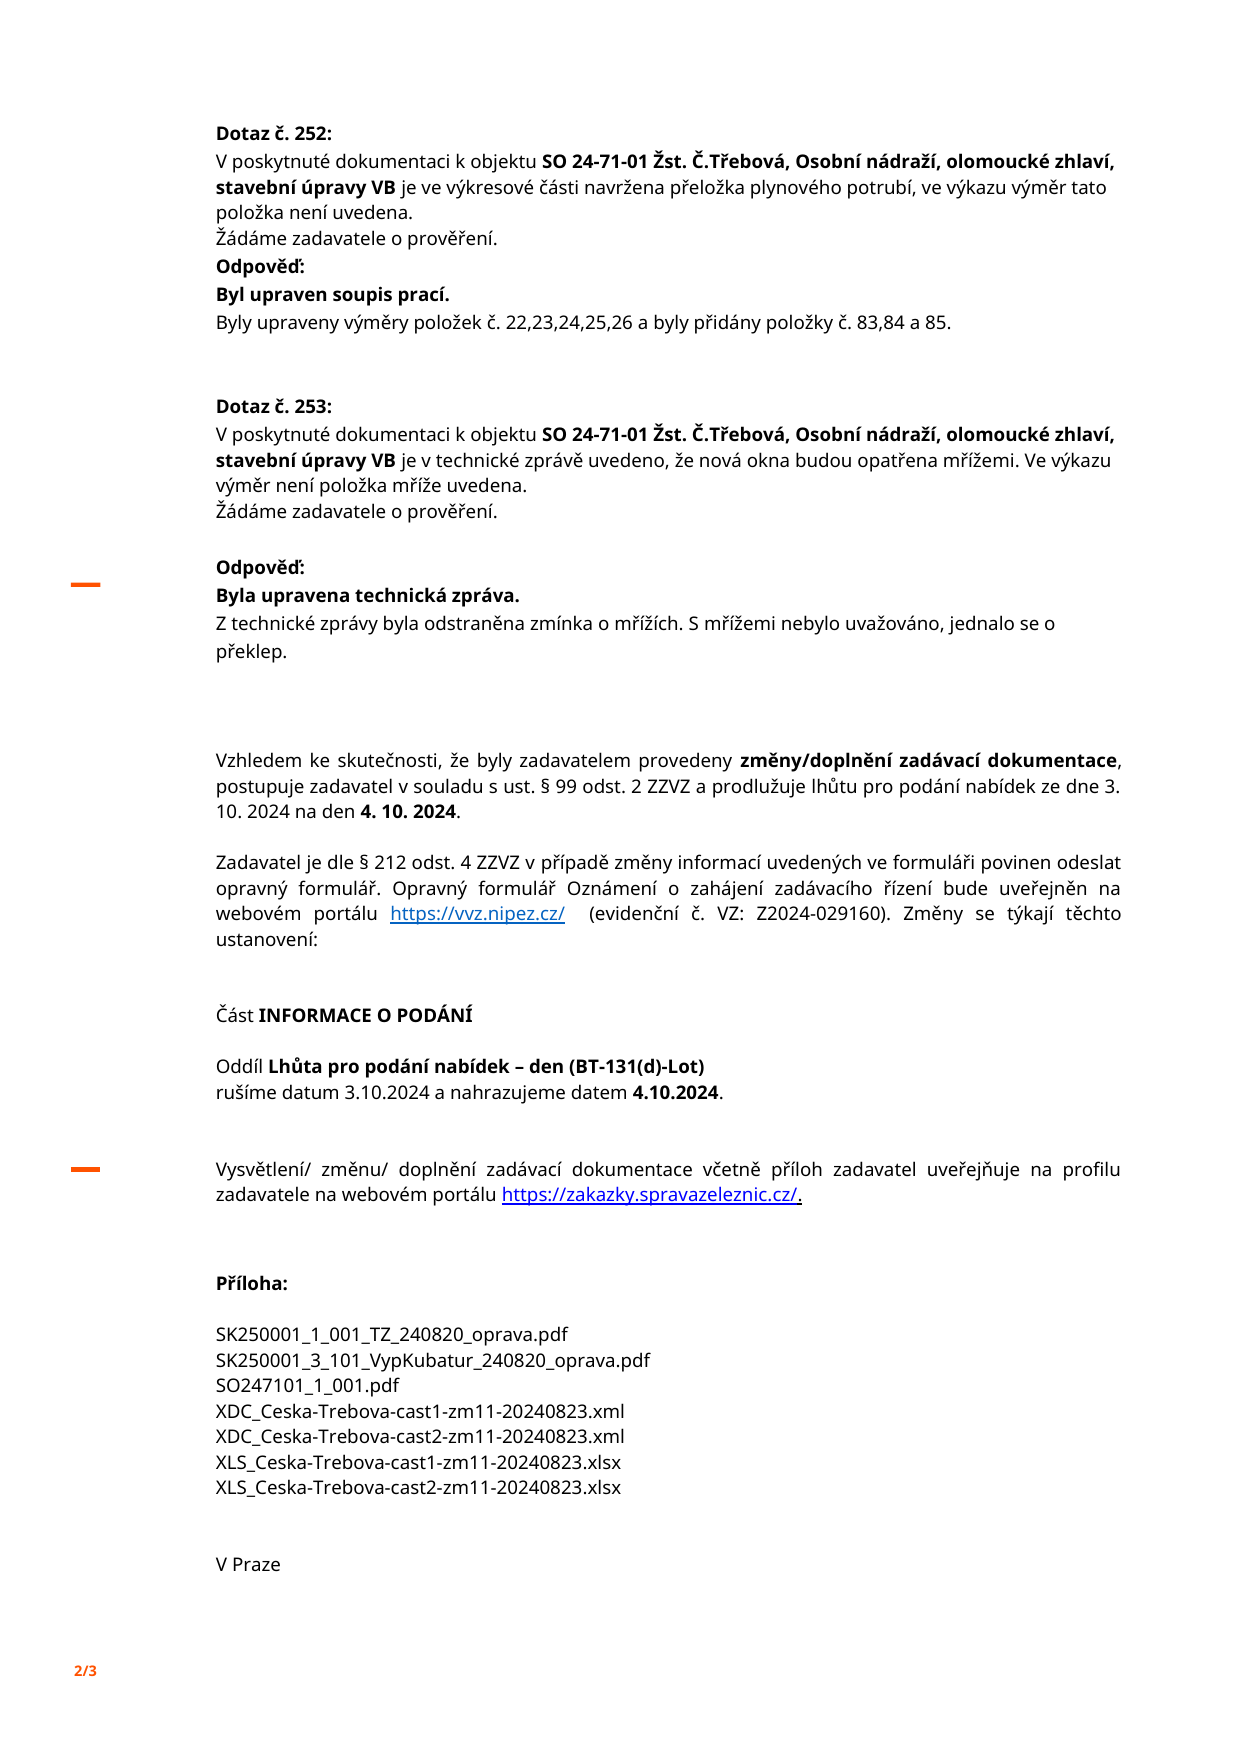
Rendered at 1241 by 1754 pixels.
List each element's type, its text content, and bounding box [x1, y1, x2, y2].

text Žádáme zadavatele o prověření. [216, 498, 1122, 523]
text Žádáme zadavatele o prověření. [216, 225, 1122, 251]
list Vzhledem ke skutečnosti, že byly zadavatelem provedeny změny/doplnění zadávací dokumentace, postupuje zadavatel v souladu s ust. § 99 odst. 2 ZZVZ a prodlužuje lhůtu pro podání nabídek ze dne 3. 10. 2024 na den 4. 10. 2024. [216, 748, 1122, 824]
text Dotaz č. 252: [216, 121, 1122, 146]
text Byly upraveny výměry položek č. 22,23,24,25,26 a byly přidány položky č. 83,84 a 85. [216, 309, 1122, 335]
text Zadavatel je dle § 212 odst. 4 ZZVZ v případě změny informací uvedených ve formuláři povinen odeslat opravný formulář. Opravný formulář Oznámení o zahájení zadávacího řízení bude uveřejněn na webovém portálu https://vvz.nipez.cz/ (evidenční č. VZ: Z2024-029160). Změny se týkají těchto ustanovení: [216, 850, 1122, 952]
text SO247101_1_001.pdf [216, 1373, 1122, 1398]
text Z technické zprávy byla odstraněna zmínka o mřížích. S mřížemi nebylo uvažováno, jednalo se o překlep. [216, 610, 1122, 663]
text XLS_Ceska-Trebova-cast2-zm11-20240823.xlsx [216, 1475, 1122, 1500]
text XDC_Ceska-Trebova-cast1-zm11-20240823.xml [216, 1398, 1122, 1424]
text V poskytnuté dokumentaci k objektu SO 24-71-01 Žst. Č.Třebová, Osobní nádraží, olomoucké zhlaví, stavební úpravy VB je ve výkresové části navržena přeložka plynového potrubí, ve výkazu výměr tato položka není uvedena. [216, 149, 1122, 225]
text Vysvětlení/ změnu/ doplnění zadávací dokumentace včetně příloh zadavatel uveřejňuje na profilu zadavatele na webovém portálu https://zakazky.spravazeleznic.cz/. [216, 1156, 1122, 1207]
text SK250001_3_101_VypKubatur_240820_oprava.pdf [216, 1347, 1122, 1373]
text XDC_Ceska-Trebova-cast2-zm11-20240823.xml [216, 1424, 1122, 1449]
text rušíme datum 3.10.2024 a nahrazujeme datem 4.10.2024. [216, 1079, 1122, 1105]
text XLS_Ceska-Trebova-cast1-zm11-20240823.xlsx [216, 1449, 1122, 1475]
text SK250001_1_001_TZ_240820_oprava.pdf [216, 1322, 1122, 1347]
text Odpověď: [216, 554, 1122, 579]
text Odpověď: [216, 253, 1122, 279]
text Část INFORMACE O PODÁNÍ [216, 1003, 1122, 1028]
text Byl upraven soupis prací. [216, 281, 1122, 307]
text Dotaz č. 253: [216, 393, 1122, 419]
text V Praze [216, 1551, 1122, 1577]
text Oddíl Lhůta pro podání nabídek – den (BT-131(d)-Lot) [216, 1054, 1122, 1079]
text Příloha: [216, 1271, 1122, 1296]
text V poskytnuté dokumentaci k objektu SO 24-71-01 Žst. Č.Třebová, Osobní nádraží, olomoucké zhlaví, stavební úpravy VB je v technické zprávě uvedeno, že nová okna budou opatřena mřížemi. Ve výkazu výměr není položka mříže uvedena. [216, 421, 1122, 498]
text Byla upravena technická zpráva. [216, 582, 1122, 607]
